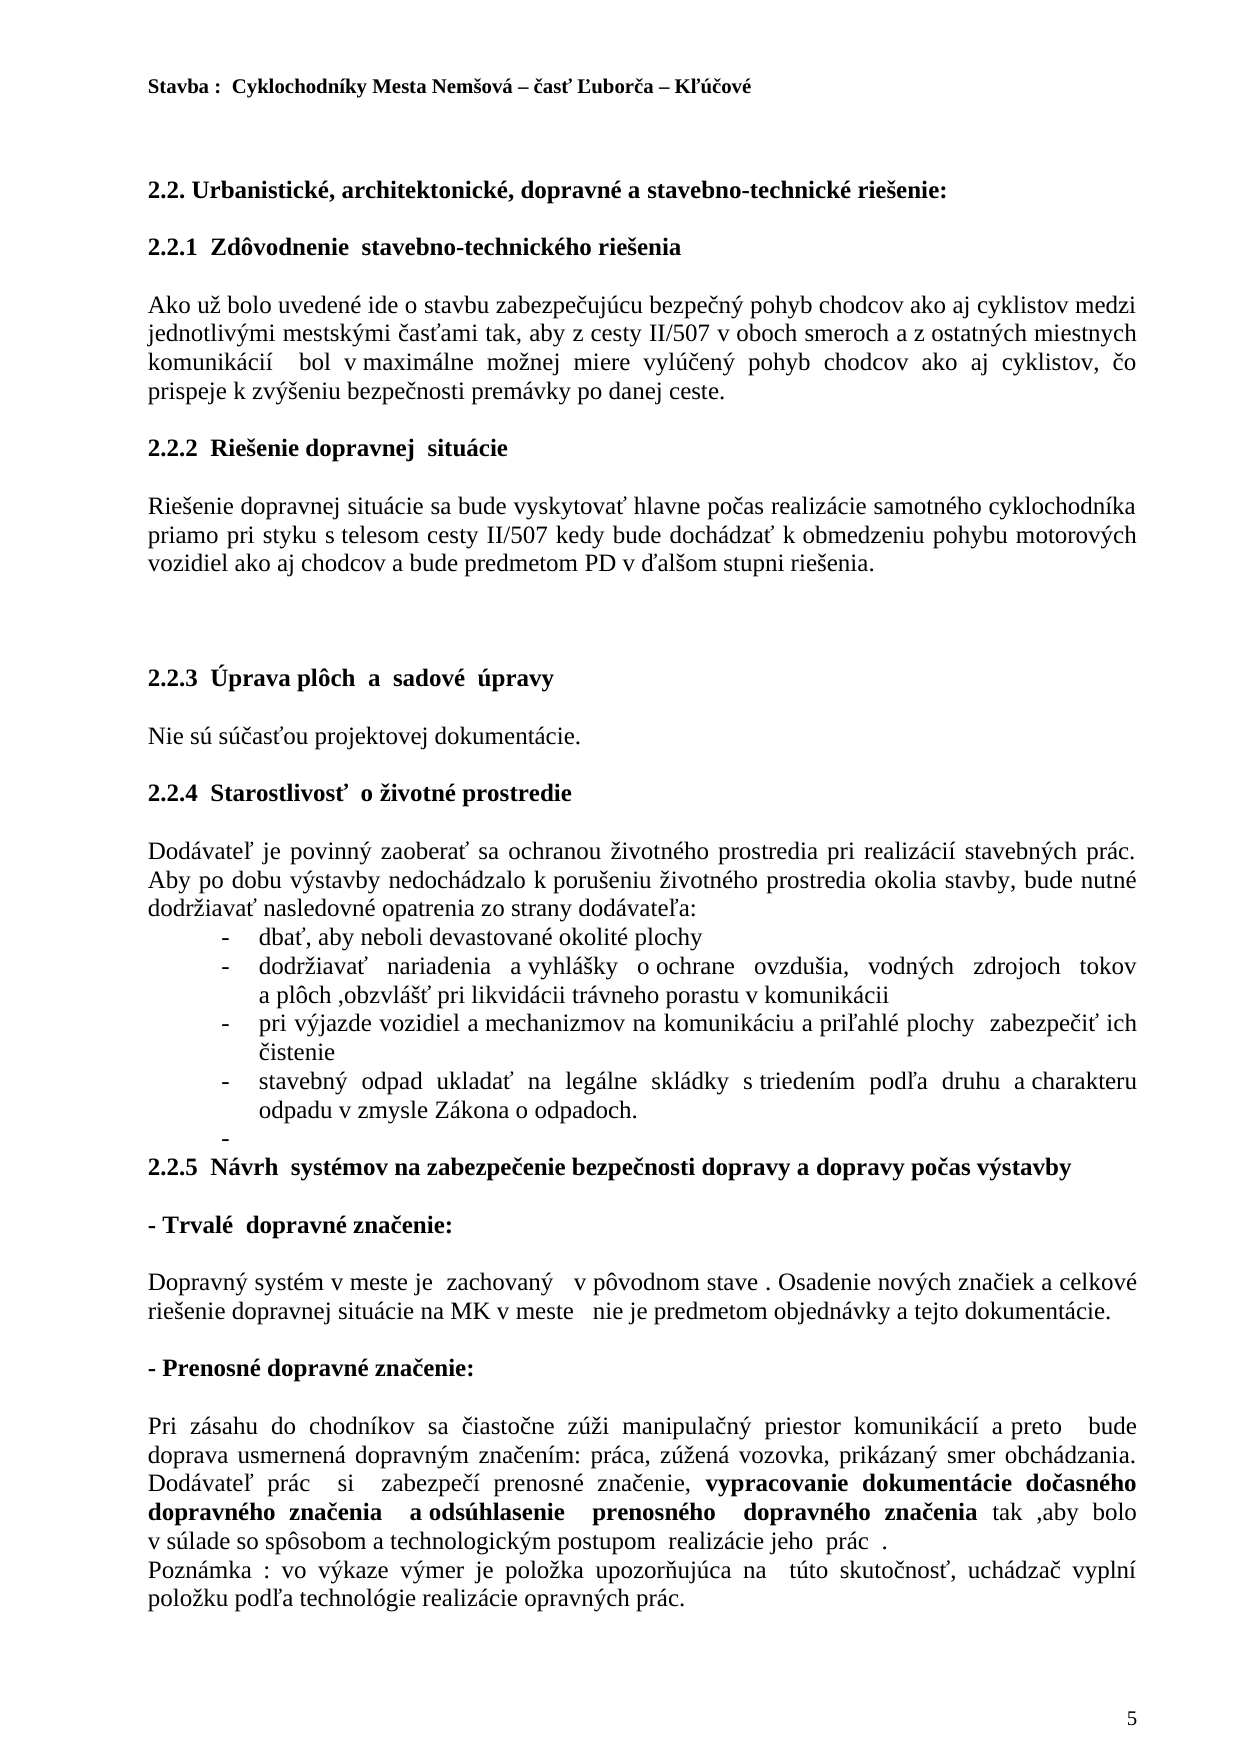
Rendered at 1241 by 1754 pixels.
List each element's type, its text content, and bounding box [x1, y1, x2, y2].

text 2.2.5 Návrh systémov na zabezpečenie bezpečnosti dopravy a dopravy počas výstavby [148, 1152, 1137, 1181]
text - Trvalé dopravné značenie: [148, 1210, 1137, 1238]
text 2.2.4 Starostlivosť o životné prostredie [148, 778, 1137, 807]
text Dopravný systém v meste je zachovaný v pôvodnom stave . Osadenie nových značiek a celkové riešenie dopravnej situácie na MK v meste nie je predmetom objednávky a tejto dokumentácie. [148, 1267, 1137, 1325]
text 2.2. Urbanistické, architektonické, dopravné a stavebno-technické riešenie: [148, 175, 1137, 203]
text 2.2.1 Zdôvodnenie stavebno-technického riešenia [148, 232, 1137, 261]
text - Prenosné dopravné značenie: [148, 1353, 1137, 1382]
subtitle 2.2.2 Riešenie dopravnej situácie [148, 433, 1137, 462]
text Ako už bolo uvedené ide o stavbu zabezpečujúcu bezpečný pohyb chodcov ako aj cyklistov medzi jednotlivými mestskými časťami tak, aby z cesty II/507 v oboch smeroch a z ostatných miestnych komunikácií bol v maximálne možnej miere vylúčený pohyb chodcov ako aj cyklistov, čo prispeje k zvýšeniu bezpečnosti premávky po danej ceste. [148, 290, 1137, 405]
text Pri zásahu do chodníkov sa čiastočne zúži manipulačný priestor komunikácií a preto bude doprava usmernená dopravným značením: práca, zúžená vozovka, prikázaný smer obchádzania. Dodávateľ prác si zabezpečí prenosné značenie, vypracovanie dokumentácie dočasného dopravného značenia a odsúhlasenie prenosného dopravného značenia tak ,aby bolo v súlade so spôsobom a technologickým postupom realizácie jeho prác . [148, 1411, 1137, 1555]
text Poznámka : vo výkaze výmer je položka upozorňujúca na túto skutočnosť, uchádzač vyplní položku podľa technológie realizácie opravných prác. [148, 1555, 1137, 1612]
list dodržiavať nariadenia a vyhlášky o ochrane ovzdušia, vodných zdrojoch tokov a plôch ,obzvlášť pri likvidácii trávneho porastu v komunikácii [221, 951, 1137, 1008]
text Nie sú súčasťou projektovej dokumentácie. [148, 721, 1137, 750]
text Dodávateľ je povinný zaoberať sa ochranou životného prostredia pri realizácií stavebných prác. Aby po dobu výstavby nedochádzalo k porušeniu životného prostredia okolia stavby, bude nutné dodržiavať nasledovné opatrenia zo strany dodávateľa: [148, 836, 1137, 922]
list stavebný odpad ukladať na legálne skládky s triedením podľa druhu a charakteru odpadu v zmysle Zákona o odpadoch. [221, 1066, 1137, 1123]
list pri výjazde vozidiel a mechanizmov na komunikáciu a priľahlé plochy zabezpečiť ich čistenie [221, 1008, 1137, 1066]
text Riešenie dopravnej situácie sa bude vyskytovať hlavne počas realizácie samotného cyklochodníka priamo pri styku s telesom cesty II/507 kedy bude dochádzať k obmedzeniu pohybu motorových vozidiel ako aj chodcov a bude predmetom PD v ďalšom stupni riešenia. [148, 491, 1137, 577]
text 2.2.3 Úprava plôch a sadové úpravy [148, 663, 1137, 692]
list dbať, aby neboli devastované okolité plochy [221, 922, 1137, 951]
